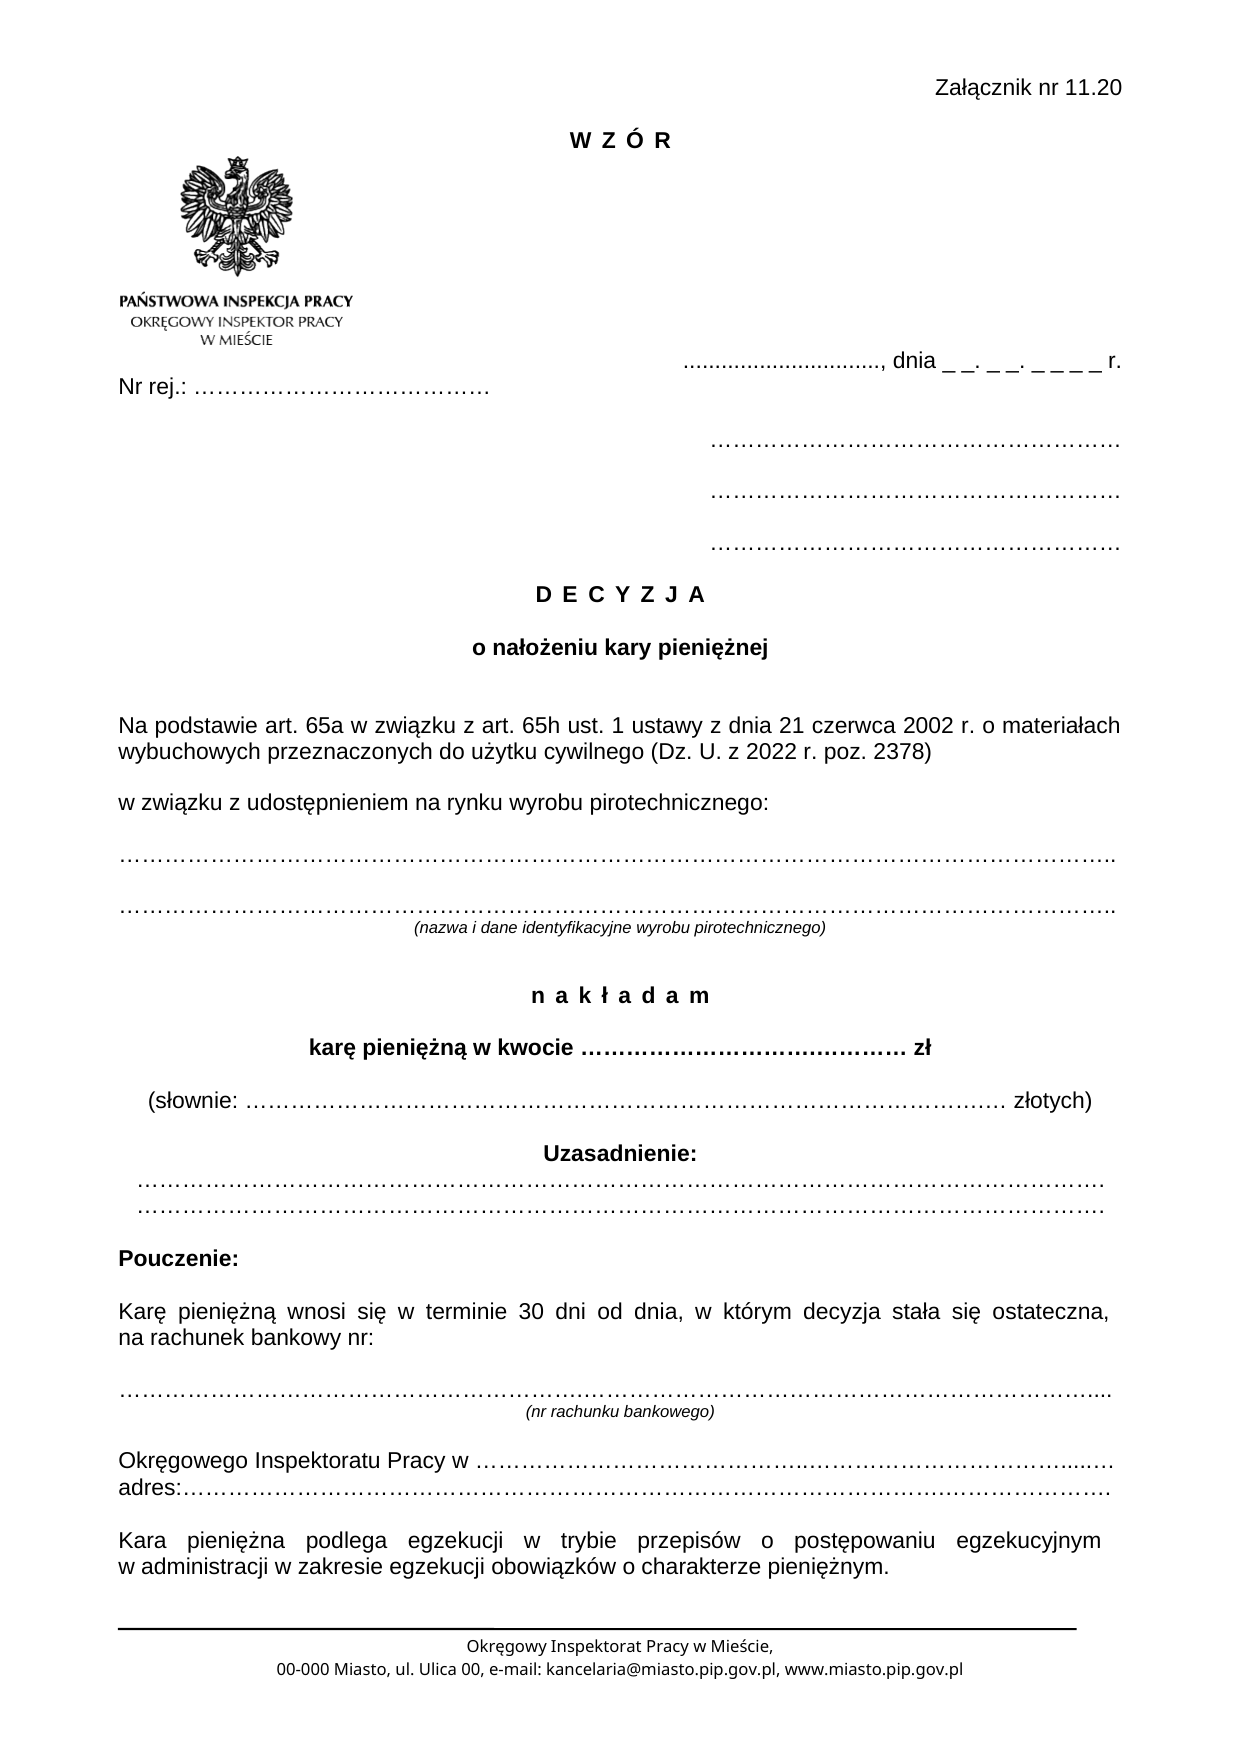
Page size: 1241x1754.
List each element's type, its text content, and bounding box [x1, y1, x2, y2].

text DECYZJA [118, 581, 1122, 607]
text nakładam [118, 982, 1122, 1008]
text ……………………………………………… [118, 477, 1122, 503]
text (nr rachunku bankowego) [118, 1402, 1122, 1421]
text o nałożeniu kary pieniężnej [118, 634, 1122, 660]
text Kara pieniężna podlega egzekucji w trybie przepisów o postępowaniu egzekucyjnym w administracji w zakresie egzekucji obowiązków o charakterze pieniężnym. [118, 1527, 1122, 1579]
text Uzasadnienie: [118, 1140, 1122, 1166]
text ……………………………………………… [118, 426, 1122, 452]
text Karę pieniężną wnosi się w terminie 30 dni od dnia, w którym decyzja stała się ostateczna, na rachunek bankowy nr: [118, 1298, 1122, 1351]
text Pouczenie: [118, 1245, 1122, 1272]
text (słownie: …………………………………………………………………………………….… złotych) [118, 1087, 1122, 1113]
text Okręgowego Inspektoratu Pracy w ……………………………………..…………………………….....… [118, 1447, 1122, 1474]
text (nazwa i dane identyfikacyjne wyrobu pirotechnicznego) [118, 918, 1122, 937]
text w związku z udostępnieniem na rynku wyrobu pirotechnicznego: [118, 789, 1122, 816]
text Na podstawie art. 65a w związku z art. 65h ust. 1 ustawy z dnia 21 czerwca 2002 r. o materiałach wybuchowych przeznaczonych do użytku cywilnego (Dz. U. z 2022 r. poz. 2378) [118, 712, 1122, 764]
text ..............................., dnia _ _. _ _. _ _ _ _ r. [118, 347, 1122, 373]
picture [118, 152, 356, 347]
text ………………………………………………………………………………………………………………. [118, 1166, 1122, 1192]
text Nr rej.: ………………………………… [118, 373, 1122, 399]
text karę pieniężną w kwocie ………………………….………… zł [118, 1034, 1122, 1061]
text …………………………………………………….………………………………………………………….... [118, 1376, 1122, 1402]
text ………………………………………………………………………………………………………………. [118, 1192, 1122, 1219]
text ……………………………………………… [118, 528, 1122, 555]
text ………………………………………………………………………………………………………………….. [118, 841, 1122, 867]
text adres:……………………………………………………………………………………….…………………. [118, 1474, 1122, 1500]
text ………………………………………………………………………………………………………………….. [118, 892, 1122, 918]
